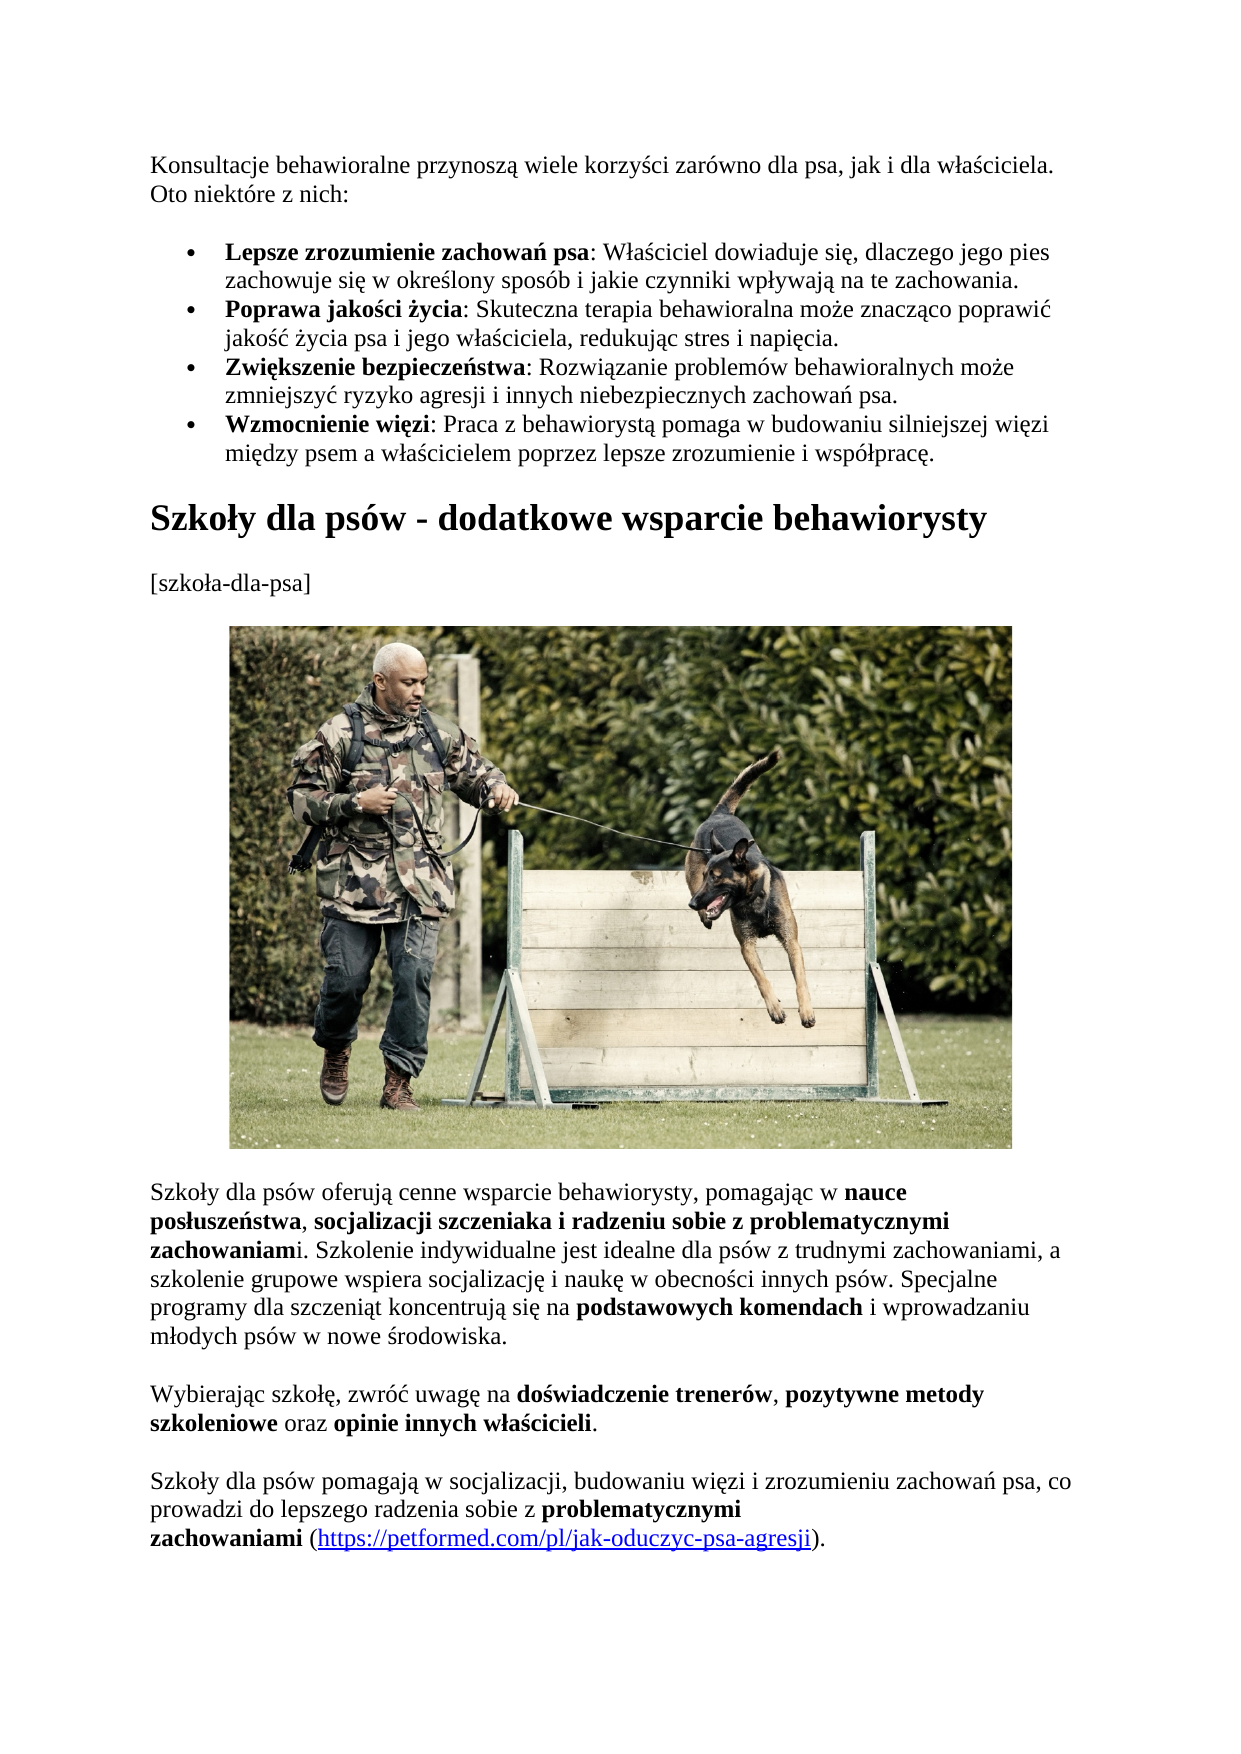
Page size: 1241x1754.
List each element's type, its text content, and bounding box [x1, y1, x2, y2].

text Szkoły dla psów pomagają w socjalizacji, budowaniu więzi i zrozumieniu zachowań psa, co prowadzi do lepszego radzenia sobie z problematycznymi zachowaniami​ (https://petformed.com/pl/jak-oduczyc-psa-agresji)​​​. [150, 1466, 1090, 1552]
picture [150, 626, 1091, 1149]
text [szkoła-dla-psa] [150, 568, 1090, 597]
list Poprawa jakości życia: Skuteczna terapia behawioralna może znacząco poprawić jakość życia psa i jego właściciela, redukując stres i napięcia. [187, 294, 1090, 352]
list Wzmocnienie więzi: Praca z behawiorystą pomaga w budowaniu silniejszej więzi między psem a właścicielem poprzez lepsze zrozumienie i współpracę. [187, 409, 1090, 467]
list Zwiększenie bezpieczeństwa: Rozwiązanie problemów behawioralnych może zmniejszyć ryzyko agresji i innych niebezpiecznych zachowań psa. [187, 352, 1090, 409]
text Konsultacje behawioralne przynoszą wiele korzyści zarówno dla psa, jak i dla właściciela. Oto niektóre z nich: [150, 150, 1090, 207]
text Wybierając szkołę, zwróć uwagę na doświadczenie trenerów, pozytywne metody szkoleniowe oraz opinie innych właścicieli. [150, 1379, 1090, 1437]
text Szkoły dla psów oferują cenne wsparcie behawiorysty, pomagając w nauce posłuszeństwa, socjalizacji szczeniaka i radzeniu sobie z problematycznymi zachowaniami. Szkolenie indywidualne jest idealne dla psów z trudnymi zachowaniami, a szkolenie grupowe wspiera socjalizację i naukę w obecności innych psów. Specjalne programy dla szczeniąt koncentrują się na podstawowych komendach i wprowadzaniu młodych psów w nowe środowiska. [150, 1177, 1090, 1350]
list Lepsze zrozumienie zachowań psa: Właściciel dowiaduje się, dlaczego jego pies zachowuje się w określony sposób i jakie czynniki wpływają na te zachowania. [187, 237, 1090, 294]
text Szkoły dla psów - dodatkowe wsparcie behawiorysty [150, 496, 1090, 539]
